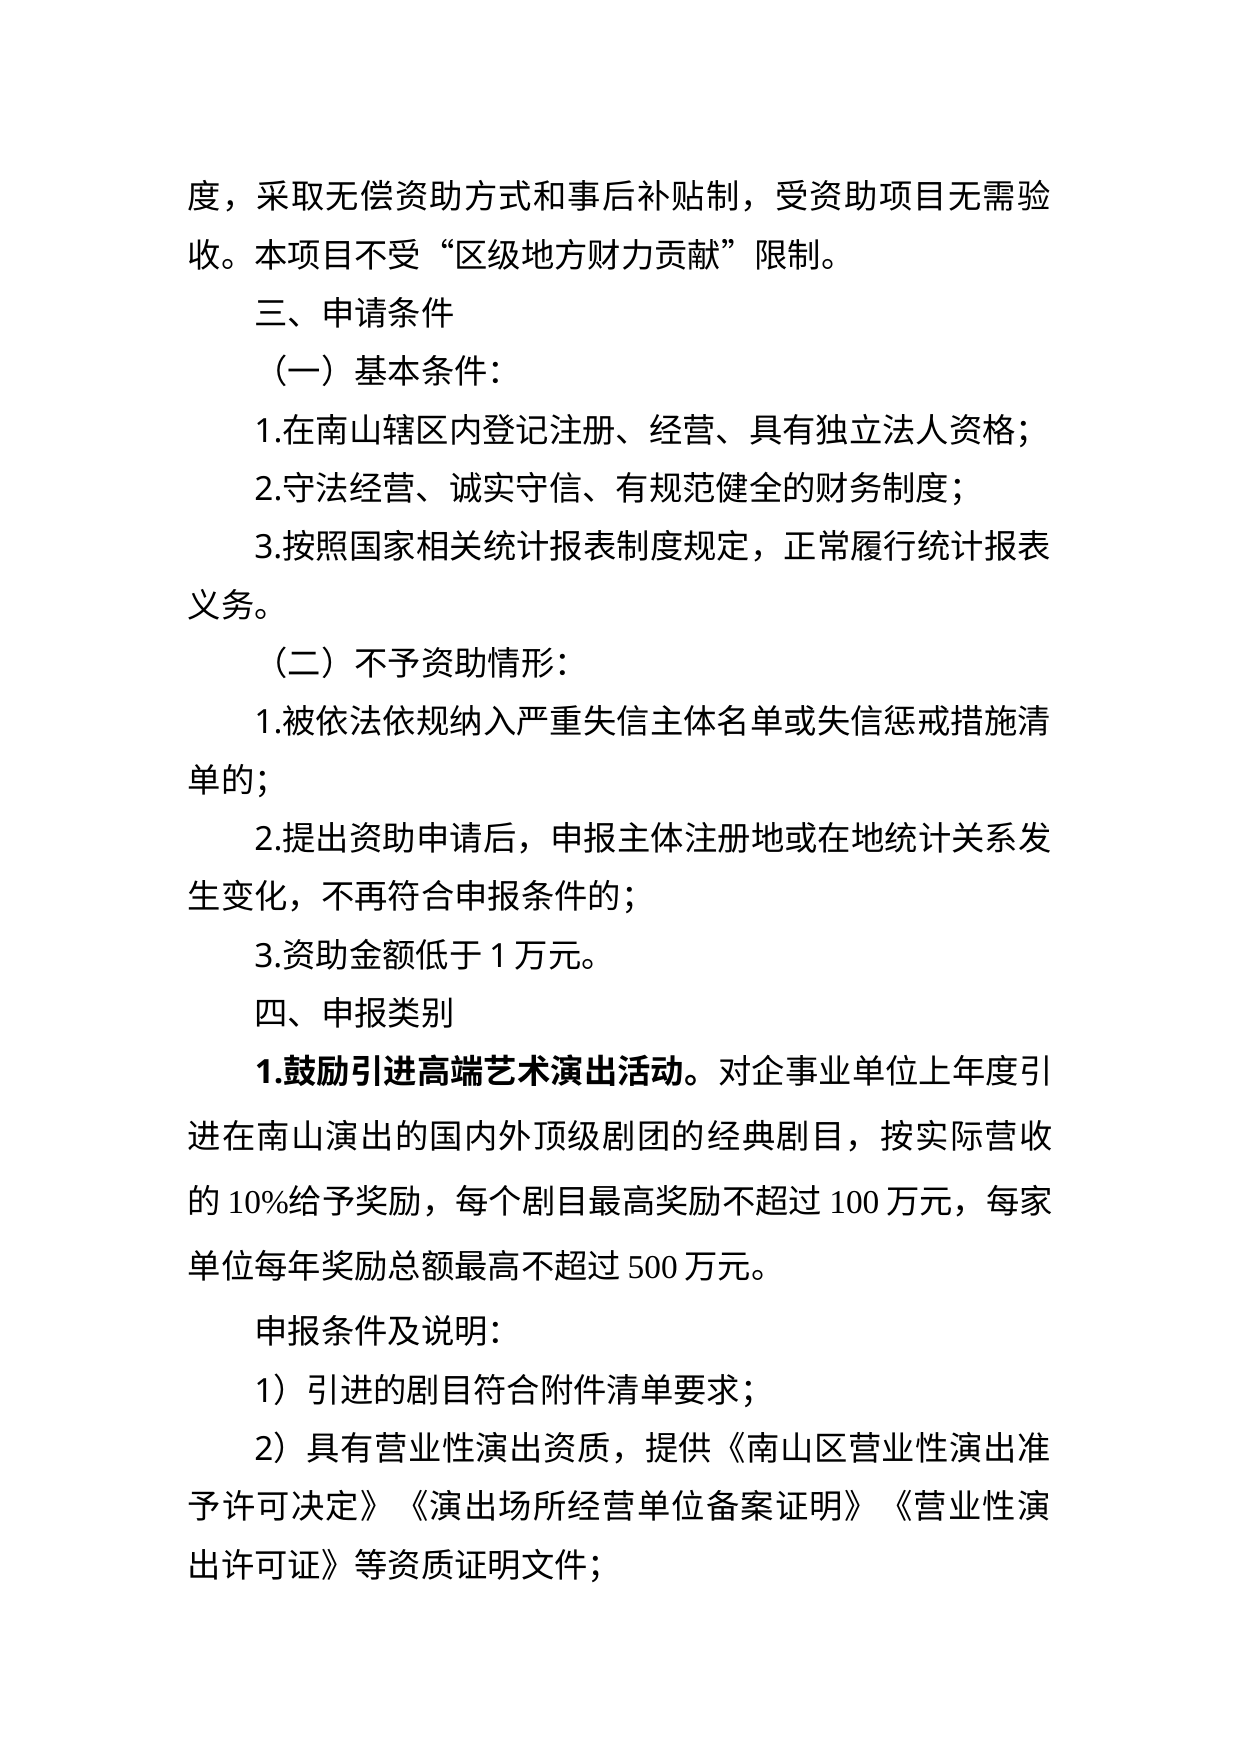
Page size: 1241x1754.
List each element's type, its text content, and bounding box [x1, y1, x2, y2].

text 3.按照国家相关统计报表制度规定，正常履行统计报表义务。 [187, 512, 1053, 629]
text 四、申报类别 [187, 979, 1053, 1037]
text （二）不予资助情形： [187, 629, 1053, 687]
text 三、申请条件 [187, 279, 1053, 337]
text 3.资助金额低于1万元。 [187, 920, 1053, 979]
text 2.提出资助申请后，申报主体注册地或在地统计关系发生变化，不再符合申报条件的； [187, 804, 1053, 920]
list 引进的剧目符合附件清单要求； [187, 1355, 1053, 1414]
list 具有营业性演出资质，提供《南山区营业性演出准予许可决定》《演出场所经营单位备案证明》《营业性演出许可证》等资质证明文件； [187, 1414, 1053, 1589]
text （一）基本条件： [187, 337, 1053, 395]
text 1.在南山辖区内登记注册、经营、具有独立法人资格； [187, 395, 1053, 454]
text 1.鼓励引进高端艺术演出活动。对企事业单位上年度引进在南山演出的国内外顶级剧团的经典剧目，按实际营收的10%给予奖励，每个剧目最高奖励不超过100万元，每家单位每年奖励总额最高不超过500万元。 [187, 1037, 1053, 1297]
text 申报条件及说明： [187, 1297, 1053, 1355]
text 1.被依法依规纳入严重失信主体名单或失信惩戒措施清单的； [187, 687, 1053, 804]
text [187, 162, 1053, 279]
text 2.守法经营、诚实守信、有规范健全的财务制度； [187, 454, 1053, 512]
